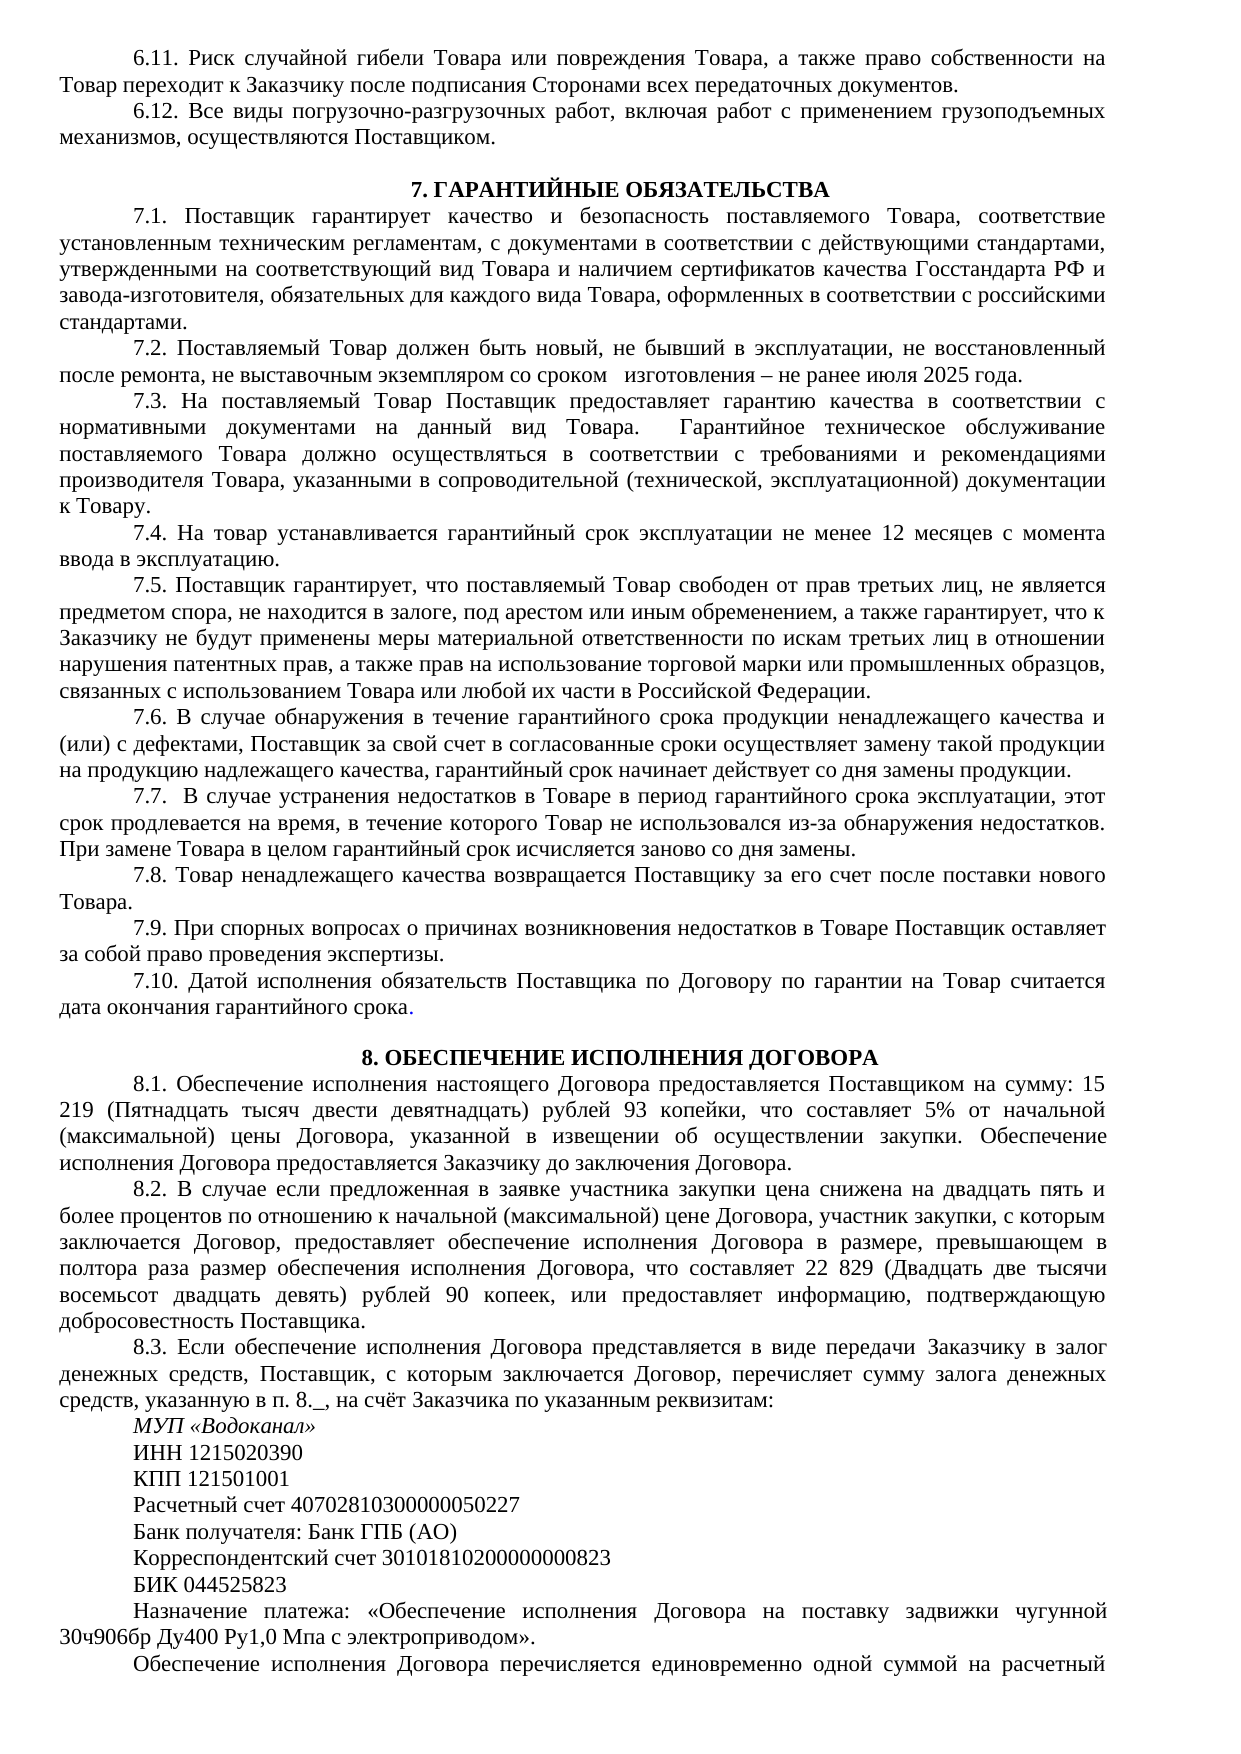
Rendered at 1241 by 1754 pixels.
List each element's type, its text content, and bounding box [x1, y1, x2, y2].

text Банк получателя: Банк ГПБ (АО) [59, 1518, 1107, 1544]
text Расчетный счет 40702810300000050227 [59, 1492, 1107, 1518]
text 6.11. Риск случайной гибели Товара или повреждения Товара, а также право собственности на Товар переходит к Заказчику после подписания Сторонами всех передаточных документов. [59, 44, 1107, 97]
text 8.2. В случае если предложенная в заявке участника закупки цена снижена на двадцать пять и более процентов по отношению к начальной (максимальной) цене Договора, участник закупки, с которым заключается Договор, предоставляет обеспечение исполнения Договора в размере, превышающем в полтора раза размер обеспечения исполнения Договора, что составляет 22 829 (Двадцать две тысячи восемьсот двадцать девять) рублей 90 копеек, или предоставляет информацию, подтверждающую добросовестность Поставщика. [59, 1175, 1107, 1333]
text 7.10. Датой исполнения обязательств Поставщика по Договору по гарантии на Товар считается дата окончания гарантийного срока. [59, 967, 1107, 1019]
text 6.12. Все виды погрузочно-разгрузочных работ, включая работ с применением грузоподъемных механизмов, осуществляются Поставщиком. [59, 97, 1107, 150]
text МУП «Водоканал» [59, 1412, 1107, 1439]
text ИНН 1215020390 [59, 1439, 1107, 1465]
text 7.1. Поставщик гарантирует качество и безопасность поставляемого Товара, соответствие установленным техническим регламентам, с документами в соответствии с действующими стандартами, утвержденными на соответствующий вид Товара и наличием сертификатов качества Госстандарта РФ и завода-изготовителя, обязательных для каждого вида Товара, оформленных в соответствии с российскими стандартами. [59, 202, 1107, 334]
text 7.4. На товар устанавливается гарантийный срок эксплуатации не менее 12 месяцев с момента ввода в эксплуатацию. [59, 519, 1107, 571]
text 7.5. Поставщик гарантирует, что поставляемый Товар свободен от прав третьих лиц, не является предметом спора, не находится в залоге, под арестом или иным обременением, а также гарантирует, что к Заказчику не будут применены меры материальной ответственности по искам третьих лиц в отношении нарушения патентных прав, а также прав на использование торговой марки или промышленных образцов, связанных с использованием Товара или любой их части в Российской Федерации. [59, 571, 1107, 703]
text Назначение платежа: «Обеспечение исполнения Договора на поставку задвижки чугунной 30ч906бр Ду400 Ру1,0 Мпа с электроприводом». [59, 1597, 1107, 1650]
text КПП 121501001 [59, 1465, 1107, 1492]
text 7.6. В случае обнаружения в течение гарантийного срока продукции ненадлежащего качества и (или) с дефектами, Поставщик за свой счет в согласованные сроки осуществляет замену такой продукции на продукцию надлежащего качества, гарантийный срок начинает действует со дня замены продукции. [59, 703, 1107, 782]
text 7.2. Поставляемый Товар должен быть новый, не бывший в эксплуатации, не восстановленный после ремонта, не выставочным экземпляром со сроком изготовления – не ранее июля 2025 года. [59, 334, 1107, 387]
text 7.3. На поставляемый Товар Поставщик предоставляет гарантию качества в соответствии с нормативными документами на данный вид Товара. Гарантийное техническое обслуживание поставляемого Товара должно осуществляться в соответствии с требованиями и рекомендациями производителя Товара, указанными в сопроводительной (технической, эксплуатационной) документации к Товару. [59, 387, 1107, 519]
text Корреспондентский счет 30101810200000000823 [59, 1544, 1107, 1571]
text 7. ГАРАНТИЙНЫЕ ОБЯЗАТЕЛЬСТВА [59, 176, 1107, 202]
text 7.7. В случае устранения недостатков в Товаре в период гарантийного срока эксплуатации, этот срок продлевается на время, в течение которого Товар не использовался из-за обнаружения недостатков. При замене Товара в целом гарантийный срок исчисляется заново со дня замены. [59, 782, 1107, 861]
text 8.1. Обеспечение исполнения настоящего Договора предоставляется Поставщиком на сумму: 15 219 (Пятнадцать тысяч двести девятнадцать) рублей 93 копейки, что составляет 5% от начальной (максимальной) цены Договора, указанной в извещении об осуществлении закупки. Обеспечение исполнения Договора предоставляется Заказчику до заключения Договора. [59, 1070, 1107, 1175]
text 8. ОБЕСПЕЧЕНИЕ ИСПОЛНЕНИЯ ДОГОВОРА [59, 1043, 1107, 1070]
text 7.8. Товар ненадлежащего качества возвращается Поставщику за его счет после поставки нового Товара. [59, 861, 1107, 914]
text БИК 044525823 [59, 1571, 1107, 1597]
text 8.3. Если обеспечение исполнения Договора представляется в виде передачи Заказчику в залог денежных средств, Поставщик, с которым заключается Договор, перечисляет сумму залога денежных средств, указанную в п. 8._, на счёт Заказчика по указанным реквизитам: [59, 1333, 1107, 1412]
text 7.9. При спорных вопросах о причинах возникновения недостатков в Товаре Поставщик оставляет за собой право проведения экспертизы. [59, 914, 1107, 967]
